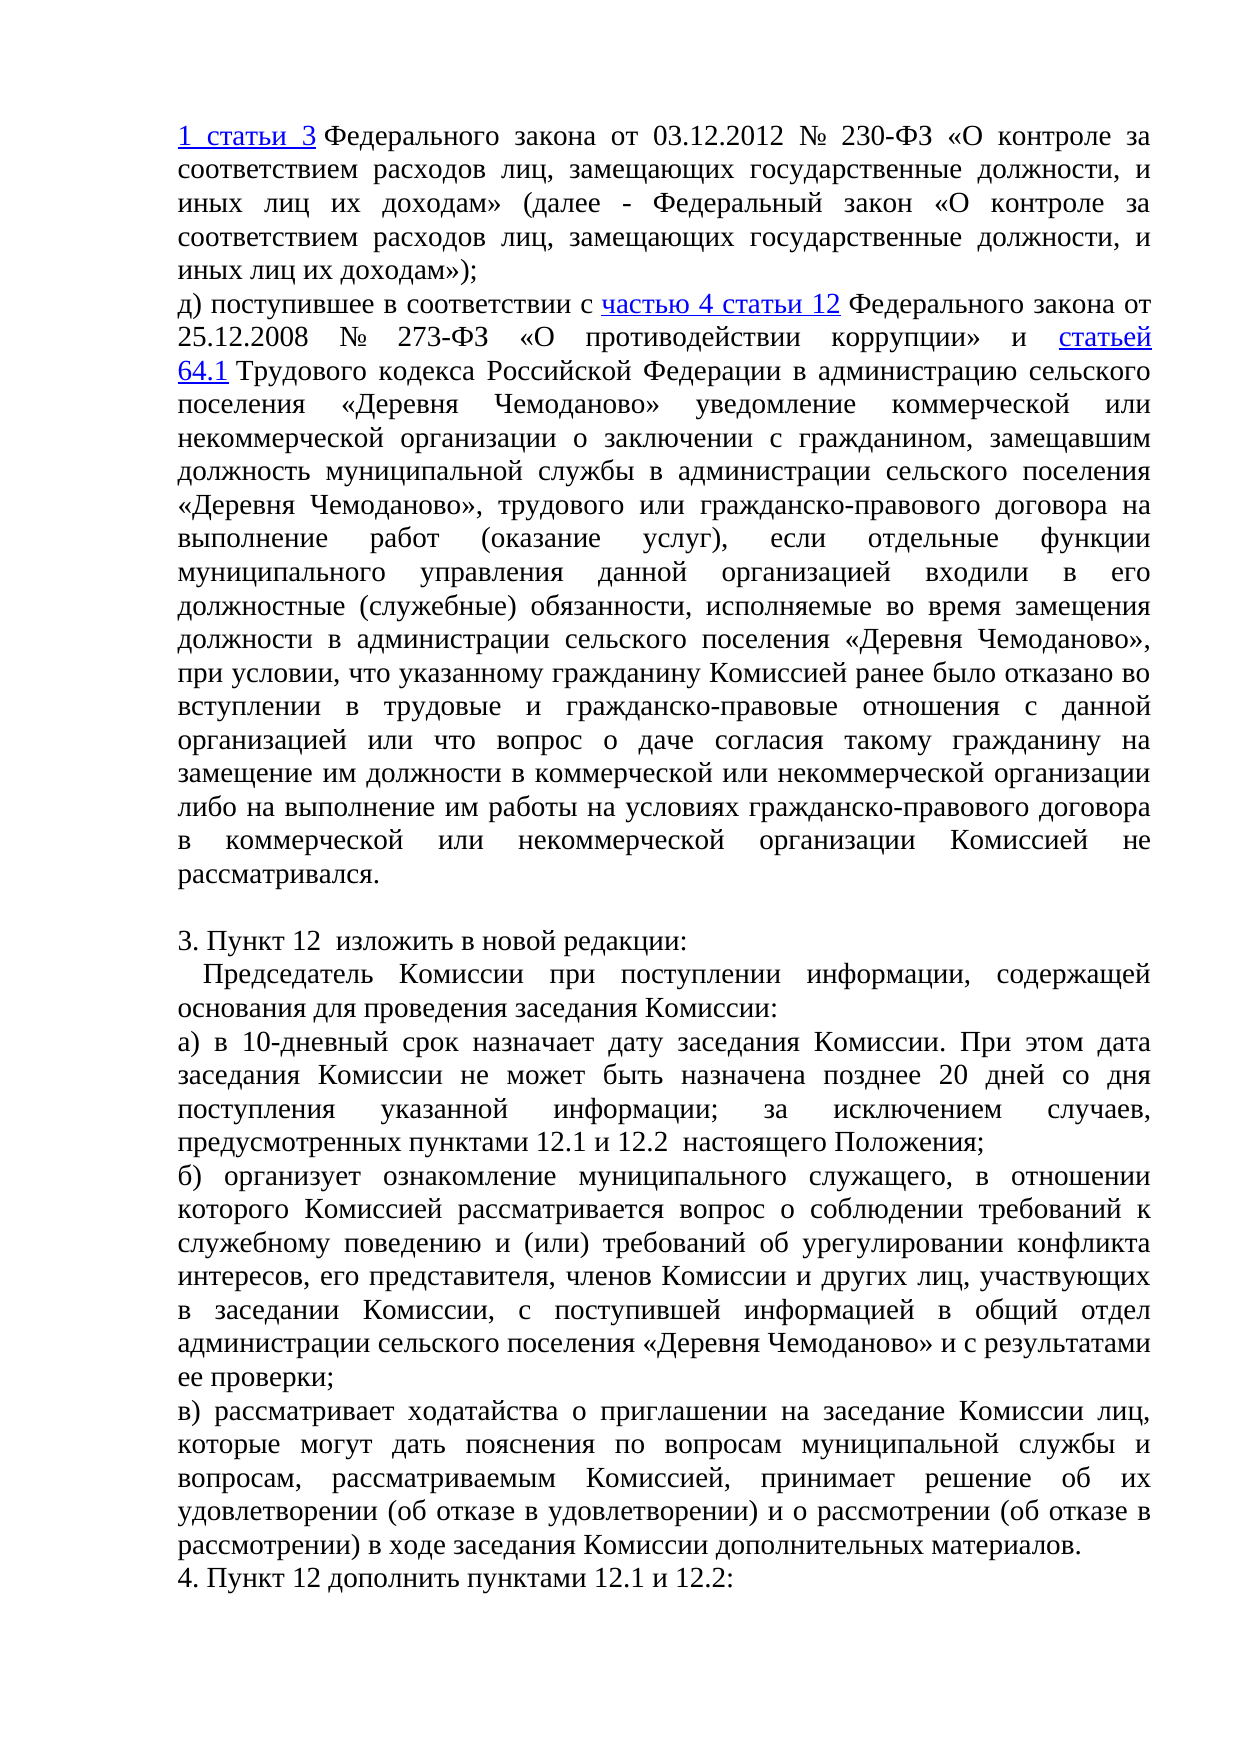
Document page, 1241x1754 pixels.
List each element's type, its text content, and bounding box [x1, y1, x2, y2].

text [177, 118, 1152, 286]
text б) организует ознакомление муниципального служащего, в отношении которого Комиссией рассматривается вопрос о соблюдении требований к служебному поведению и (или) требований об урегулировании конфликта интересов, его представителя, членов Комиссии и других лиц, участвующих в заседании Комиссии, с поступившей информацией в общий отдел администрации сельского поселения «Деревня Чемоданово» и с результатами ее проверки; [177, 1158, 1152, 1393]
text а) в 10-дневный срок назначает дату заседания Комиссии. При этом дата заседания Комиссии не может быть назначена позднее 20 дней со дня поступления указанной информации; за исключением случаев, предусмотренных пунктами 12.1 и 12.2 настоящего Положения; [177, 1024, 1152, 1158]
text Председатель Комиссии при поступлении информации, содержащей основания для проведения заседания Комиссии: [177, 957, 1152, 1024]
text в) рассматривает ходатайства о приглашении на заседание Комиссии лиц, которые могут дать пояснения по вопросам муниципальной службы и вопросам, рассматриваемым Комиссией, принимает решение об их удовлетворении (об отказе в удовлетворении) и о рассмотрении (об отказе в рассмотрении) в ходе заседания Комиссии дополнительных материалов. [177, 1393, 1152, 1560]
text д) поступившее в соответствии с частью 4 статьи 12 Федерального закона от 25.12.2008 № 273-ФЗ «О противодействии коррупции» и статьей 64.1 Трудового кодекса Российской Федерации в администрацию сельского поселения «Деревня Чемоданово» уведомление коммерческой или некоммерческой организации о заключении с гражданином, замещавшим должность муниципальной службы в администрации сельского поселения «Деревня Чемоданово», трудового или гражданско-правового договора на выполнение работ (оказание услуг), если отдельные функции муниципального управления данной организацией входили в его должностные (служебные) обязанности, исполняемые во время замещения должности в администрации сельского поселения «Деревня Чемоданово», при условии, что указанному гражданину Комиссией ранее было отказано во вступлении в трудовые и гражданско-правовые отношения с данной организацией или что вопрос о даче согласия такому гражданину на замещение им должности в коммерческой или некоммерческой организации либо на выполнение им работы на условиях гражданско-правового договора в коммерческой или некоммерческой организации Комиссией не рассматривался. [177, 286, 1152, 889]
text 4. Пункт 12 дополнить пунктами 12.1 и 12.2: [177, 1560, 1152, 1594]
text 3. Пункт 12 изложить в новой редакции: [177, 923, 1152, 957]
